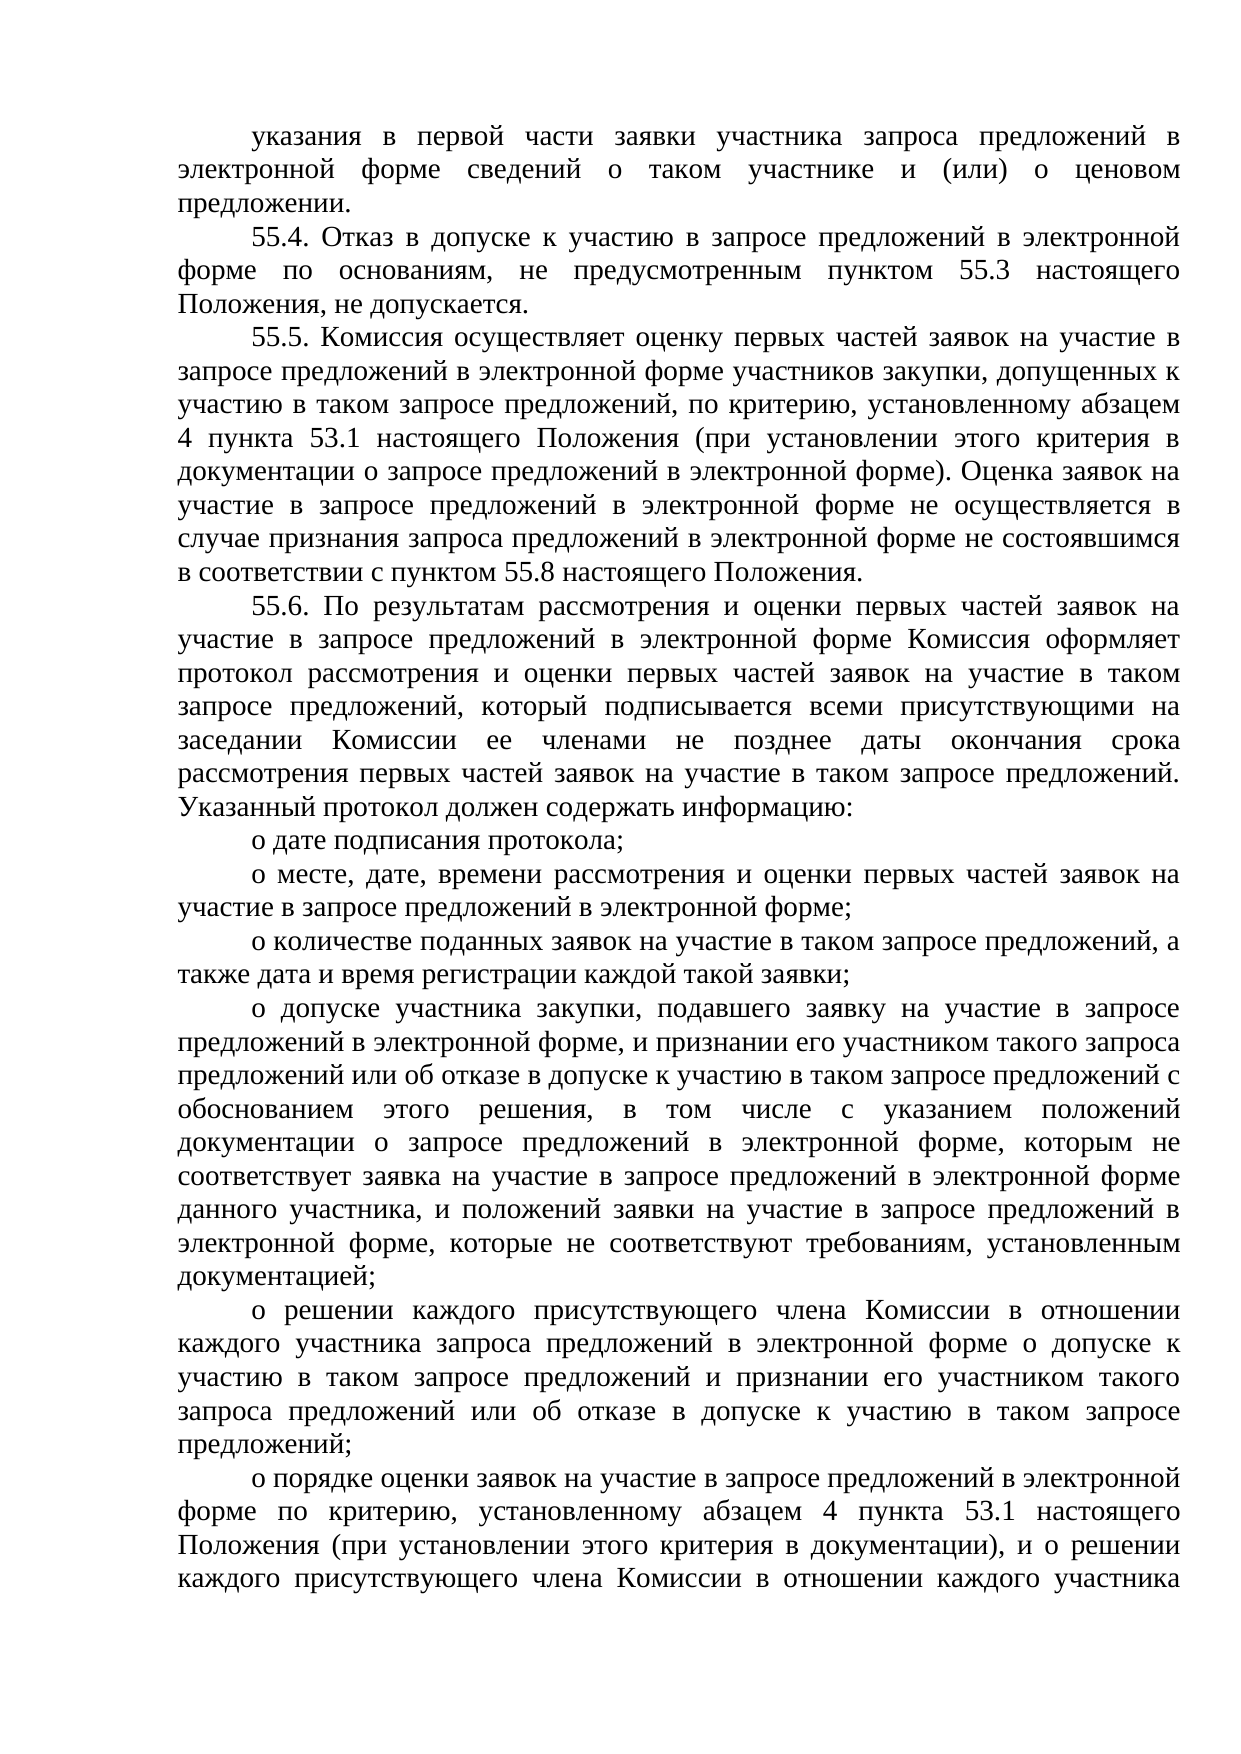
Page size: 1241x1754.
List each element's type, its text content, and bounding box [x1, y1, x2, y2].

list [177, 1460, 1181, 1594]
list о допуске участника закупки, подавшего заявку на участие в запросе предложений в электронной форме, и признании его участником такого запроса предложений или об отказе в допуске к участию в таком запросе предложений с обоснованием этого решения, в том числе с указанием положений документации о запросе предложений в электронной форме, которым не соответствует заявка на участие в запросе предложений в электронной форме данного участника, и положений заявки на участие в запросе предложений в электронной форме, которые не соответствуют требованиям, установленным документацией; [177, 990, 1181, 1292]
list о дате подписания протокола; [177, 822, 1181, 856]
list о решении каждого присутствующего члена Комиссии в отношении каждого участника запроса предложений в электронной форме о допуске к участию в таком запросе предложений и признании его участником такого запроса предложений или об отказе в допуске к участию в таком запросе предложений; [177, 1292, 1181, 1460]
list 55.5. Комиссия осуществляет оценку первых частей заявок на участие в запросе предложений в электронной форме участников закупки, допущенных к участию в таком запросе предложений, по критерию, установленному абзацем 4 пункта 53.1 настоящего Положения (при установлении этого критерия в документации о запросе предложений в электронной форме). Оценка заявок на участие в запросе предложений в электронной форме не осуществляется в случае признания запроса предложений в электронной форме не состоявшимся в соответствии с пунктом 55.8 настоящего Положения. [177, 319, 1181, 588]
list 55.6. По результатам рассмотрения и оценки первых частей заявок на участие в запросе предложений в электронной форме Комиссия оформляет протокол рассмотрения и оценки первых частей заявок на участие в таком запросе предложений, который подписывается всеми присутствующими на заседании Комиссии ее членами не позднее даты окончания срока рассмотрения первых частей заявок на участие в таком запросе предложений. Указанный протокол должен содержать информацию: [177, 588, 1181, 822]
text о количестве поданных заявок на участие в таком запросе предложений, а также дата и время регистрации каждой такой заявки; [177, 923, 1181, 990]
list указания в первой части заявки участника запроса предложений в электронной форме сведений о таком участнике и (или) о ценовом предложении. [177, 118, 1181, 219]
list 55.4. Отказ в допуске к участию в запросе предложений в электронной форме по основаниям, не предусмотренным пунктом 55.3 настоящего Положения, не допускается. [177, 219, 1181, 319]
list о месте, дате, времени рассмотрения и оценки первых частей заявок на участие в запросе предложений в электронной форме; [177, 856, 1181, 923]
